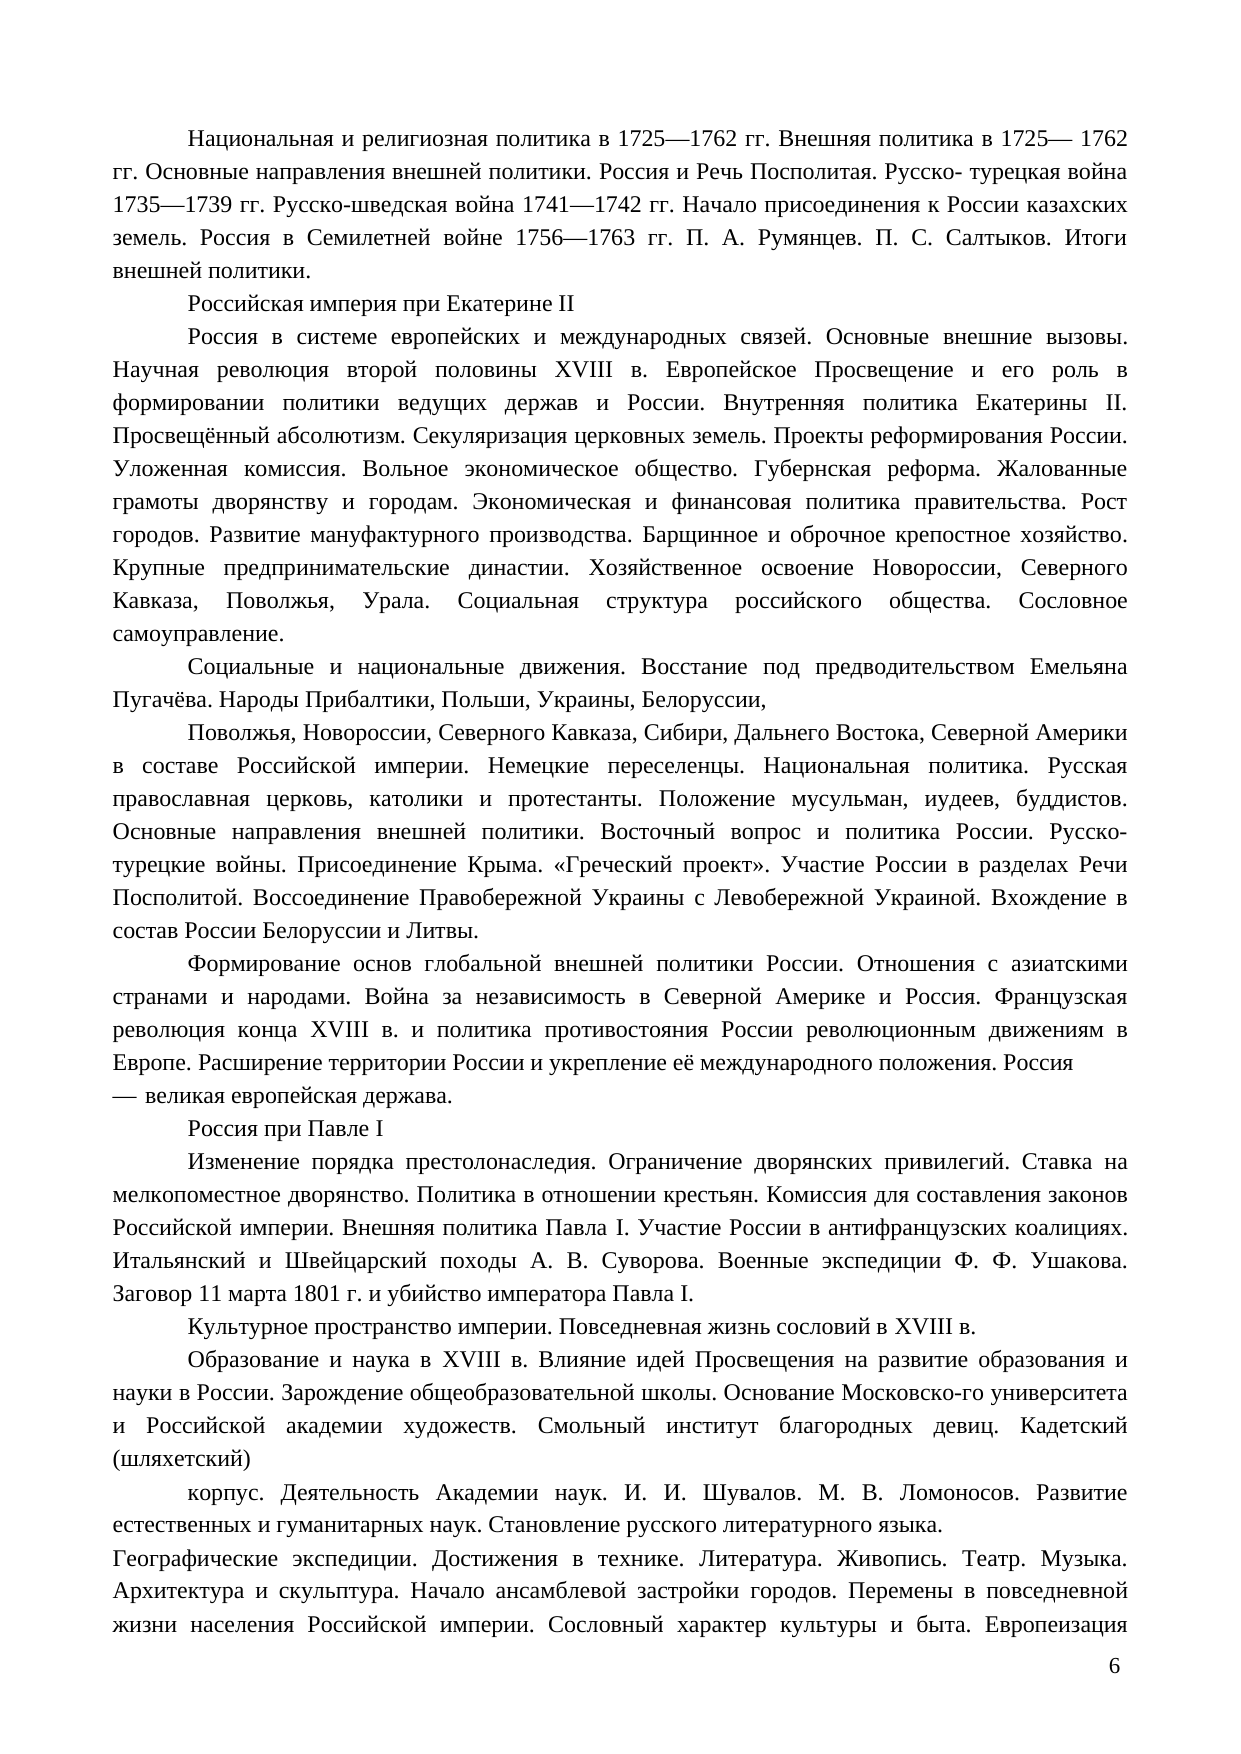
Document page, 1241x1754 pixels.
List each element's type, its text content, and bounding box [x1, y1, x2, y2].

text Социальные и национальные движения. Восстание под предводительством Емельяна Пугачёва. Народы Прибалтики, Польши, Украины, Белоруссии, [112, 648, 1129, 714]
text Россия при Павле I [112, 1110, 1131, 1143]
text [112, 1539, 1129, 1639]
text Изменение порядка престолонаследия. Ограничение дворянских привилегий. Ставка на мелкопоместное дворянство. Политика в отношении крестьян. Комиссия для составления законов Российской империи. Внешняя политика Павла I. Участие России в антифранцузских коалициях. Итальянский и Швейцарский походы А. В. Суворова. Военные экспедиции Ф. Ф. Ушакова. Заговор 11 марта 1801 г. и убийство императора Павла I. [112, 1143, 1129, 1308]
text Формирование основ глобальной внешней политики России. Отношения с азиатскими странами и народами. Война за независимость в Северной Америке и Россия. Французская революция конца XVIII в. и политика противостояния России революционным движениям в Европе. Расширение территории России и укрепление её международного положения. Россия [112, 945, 1129, 1077]
text Российская империя при Екатерине II [112, 285, 1131, 318]
text Национальная и религиозная политика в 1725—1762 гг. Внешняя политика в 1725— 1762 гг. Основные направления внешней политики. Россия и Речь Посполитая. Русско- турецкая война 1735—1739 гг. Русско-шведская война 1741—1742 гг. Начало присоединения к России казахских земель. Россия в Семилетней войне 1756—1763 гг. П. А. Румянцев. П. С. Салтыков. Итоги внешней политики. [112, 120, 1129, 285]
text корпус. Деятельность Академии наук. И. И. Шувалов. М. В. Ломоносов. Развитие естественных и гуманитарных наук. Становление русского литературного языка. [112, 1473, 1129, 1539]
text Россия в системе европейских и международных связей. Основные внешние вызовы. Научная революция второй половины XVIII в. Европейское Просвещение и его роль в формировании политики ведущих держав и России. Внутренняя политика Екатерины II. Просвещённый абсолютизм. Секуляризация церковных земель. Проекты реформирования России. Уложенная комиссия. Вольное экономическое общество. Губернская реформа. Жалованные грамоты дворянству и городам. Экономическая и финансовая политика правительства. Рост городов. Развитие мануфактурного производства. Барщинное и оброчное крепостное хозяйство. Крупные предпринимательские династии. Хозяйственное освоение Новороссии, Северного Кавказа, Поволжья, Урала. Социальная структура российского общества. Сословное самоуправление. [112, 318, 1129, 648]
list великая европейская держава. [112, 1077, 1131, 1110]
text Культурное пространство империи. Повседневная жизнь сословий в XVIII в. [112, 1308, 1131, 1341]
text Образование и наука в XVIII в. Влияние идей Просвещения на развитие образования и науки в России. Зарождение общеобразовательной школы. Основание Московско-го университета и Российской академии художеств. Смольный институт благородных девиц. Кадетский (шляхетский) [112, 1341, 1129, 1473]
text Поволжья, Новороссии, Северного Кавказа, Сибири, Дальнего Востока, Северной Америки в составе Российской империи. Немецкие переселенцы. Национальная политика. Русская православная церковь, католики и протестанты. Положение мусульман, иудеев, буддистов. Основные направления внешней политики. Восточный вопрос и политика России. Русско-турецкие войны. Присоединение Крыма. «Греческий проект». Участие России в разделах Речи Посполитой. Воссоединение Правобережной Украины с Левобережной Украиной. Вхождение в состав России Белоруссии и Литвы. [112, 714, 1129, 945]
